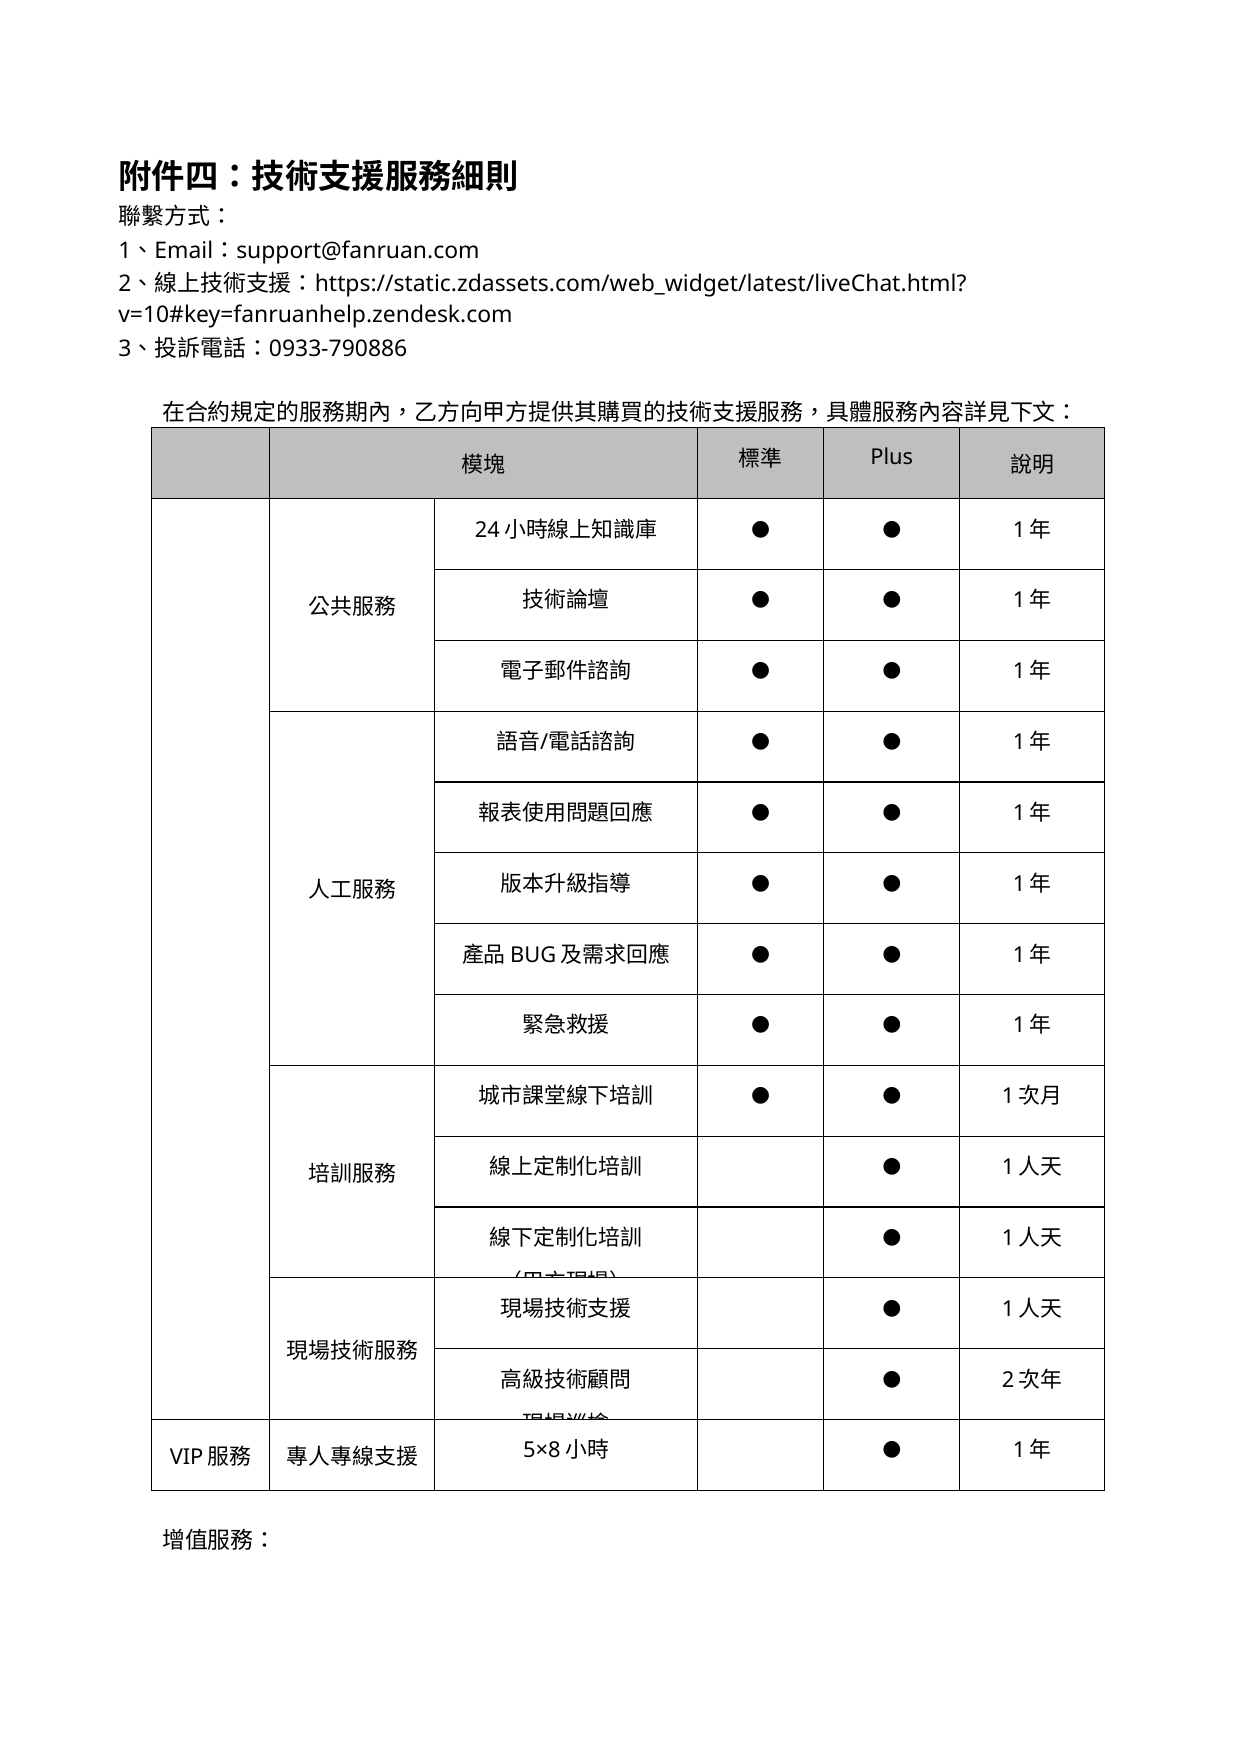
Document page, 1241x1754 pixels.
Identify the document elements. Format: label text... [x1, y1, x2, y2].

table_cell 電子郵件諮詢 [435, 641, 697, 711]
text 在合約規定的服務期內，乙方向甲方提供其購買的技術支援服務，具體服務內容詳見下文： [118, 394, 1137, 427]
table_cell 產品BUG及需求回應 [435, 924, 697, 994]
table_cell ● [824, 924, 959, 994]
table_cell ● [824, 853, 959, 923]
table_cell 現場技術支援 [435, 1278, 697, 1348]
table_cell ● [698, 853, 823, 923]
table_cell 1年 [960, 641, 1104, 711]
table_cell ● [698, 1066, 823, 1136]
table_cell 1年 [960, 853, 1104, 923]
table_cell 報表使用問題回應 [435, 783, 697, 852]
table_cell ● [698, 995, 823, 1065]
table_cell ● [698, 570, 823, 640]
table_cell 技術論壇 [435, 570, 697, 640]
text 1、Email：support@fanruan.com [118, 231, 1137, 265]
table_cell 5×8小時 [435, 1420, 697, 1490]
table_cell ● [698, 641, 823, 711]
table_cell 1次月 [960, 1066, 1104, 1136]
table_cell 培訓服務 [270, 1066, 434, 1277]
table_cell 1年 [960, 499, 1104, 569]
table_cell 1人天 [960, 1208, 1104, 1277]
table_cell 1人天 [960, 1278, 1104, 1348]
table_cell ● [698, 924, 823, 994]
table_cell 現場技術服務 [270, 1278, 434, 1419]
table_cell ● [824, 1208, 959, 1277]
table_cell 專人專線支援 [270, 1420, 434, 1490]
table_cell 高級技術顧問 現場巡檢 [435, 1349, 697, 1419]
table_header [152, 428, 269, 498]
table_cell 1年 [960, 570, 1104, 640]
table_cell ● [824, 995, 959, 1065]
text 聯繫方式： [118, 198, 1137, 231]
text 2、線上技術支援：https://static.zdassets.com/web_widget/latest/liveChat.html?v=10#key=fanruanhelp.zendesk.com [118, 265, 1137, 329]
table_header Plus [824, 428, 959, 498]
table_cell 版本升級指導 [435, 853, 697, 923]
table_cell [698, 1208, 823, 1277]
table_cell 1年 [960, 924, 1104, 994]
table_cell ● [824, 1137, 959, 1206]
table_header 標準 [698, 428, 823, 498]
table_cell ● [824, 641, 959, 711]
table_cell ● [698, 783, 823, 852]
table_cell [698, 1278, 823, 1348]
table_cell ● [824, 783, 959, 852]
table_cell 2次年 [960, 1349, 1104, 1419]
table_cell 緊急救援 [435, 995, 697, 1065]
table_cell [698, 1349, 823, 1419]
table_cell ● [824, 712, 959, 781]
table_cell 1年 [960, 1420, 1104, 1490]
table_cell 公共服務 [270, 499, 434, 711]
table_cell 城市課堂線下培訓 [435, 1066, 697, 1136]
table_cell ● [824, 1420, 959, 1490]
table_cell ● [698, 712, 823, 781]
table_cell ● [824, 1278, 959, 1348]
text 3、投訴電話：0933-790886 [118, 329, 1137, 363]
table_cell VIP服務 [152, 1420, 269, 1490]
table_cell ● [698, 499, 823, 569]
text 增值服務： [118, 1522, 1137, 1555]
table_cell 線上定制化培訓 [435, 1137, 697, 1206]
table_cell 人工服務 [270, 712, 434, 1065]
table_cell [698, 1137, 823, 1206]
table_cell [152, 499, 269, 1419]
table_cell 1年 [960, 712, 1104, 781]
table_cell ● [824, 570, 959, 640]
table_cell 1年 [960, 783, 1104, 852]
table_header 說明 [960, 428, 1104, 498]
table_cell ● [824, 1066, 959, 1136]
table_cell 24小時線上知識庫 [435, 499, 697, 569]
table_cell ● [824, 499, 959, 569]
table_cell 1人天 [960, 1137, 1104, 1206]
table_cell 線下定制化培訓 （甲方現場） [435, 1208, 697, 1277]
table_cell 語音/電話諮詢 [435, 712, 697, 781]
text 附件四：技術支援服務細則 [118, 150, 1137, 198]
table_cell [698, 1420, 823, 1490]
table_cell 1年 [960, 995, 1104, 1065]
table_header 模塊 [270, 428, 697, 498]
table_cell ● [824, 1349, 959, 1419]
